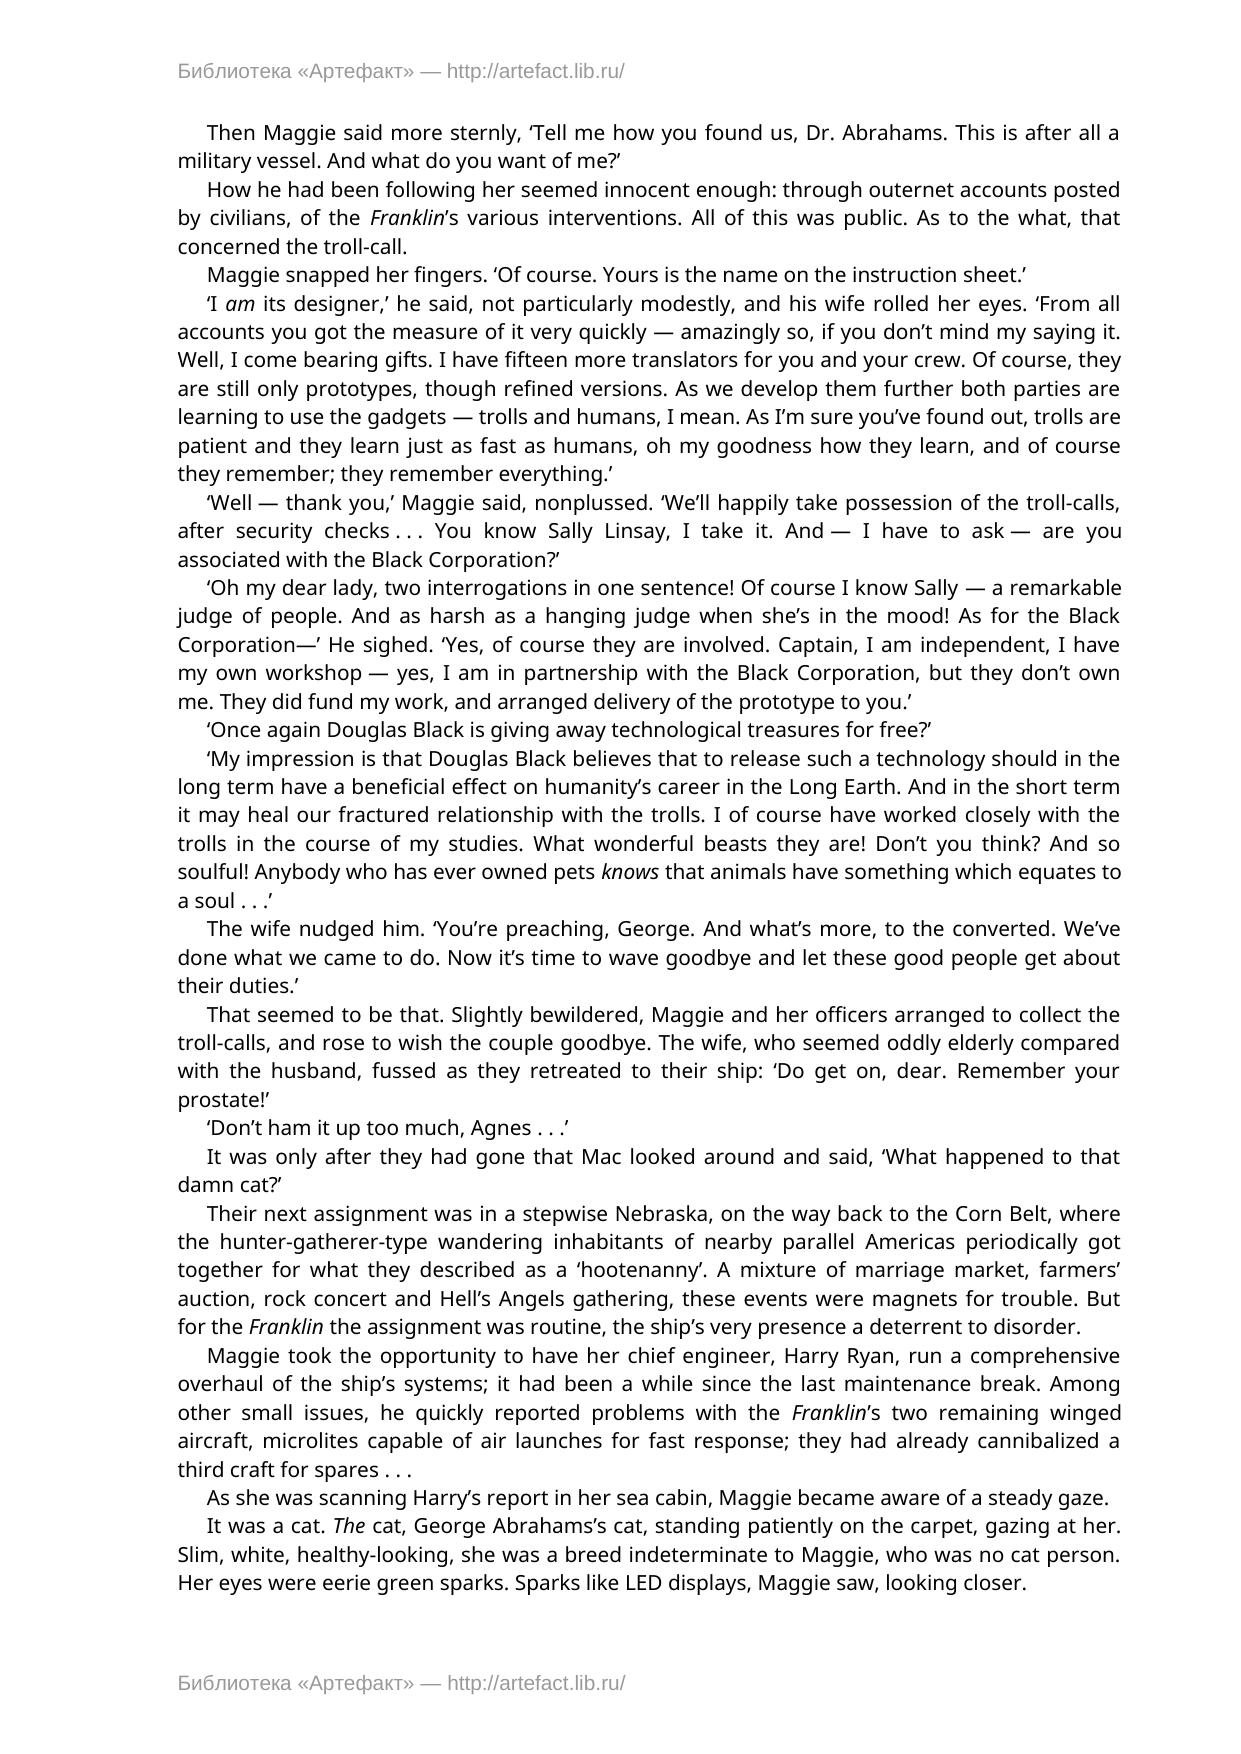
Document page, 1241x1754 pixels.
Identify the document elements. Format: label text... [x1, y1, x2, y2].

text ‘My impression is that Douglas Black believes that to release such a technology should in the long term have a beneficial effect on humanity’s career in the Long Earth. And in the short term it may heal our fractured relationship with the trolls. I of course have worked closely with the trolls in the course of my studies. What wonderful beasts they are! Don’t you think? And so soulful! Anybody who has ever owned pets knows that animals have something which equates to a soul . . .’ [177, 744, 1122, 914]
text As she was scanning Harry’s report in her sea cabin, Maggie became aware of a steady gaze. [177, 1483, 1122, 1512]
text The wife nudged him. ‘You’re preaching, George. And what’s more, to the converted. We’ve done what we came to do. Now it’s time to wave goodbye and let these good people get about their duties.’ [177, 914, 1122, 1000]
text ‘I am its designer,’ he said, not particularly modestly, and his wife rolled her eyes. ‘From all accounts you got the measure of it very quickly — amazingly so, if you don’t mind my saying it. Well, I come bearing gifts. I have fifteen more translators for you and your crew. Of course, they are still only prototypes, though refined versions. As we develop them further both parties are learning to use the gadgets — trolls and humans, I mean. As I’m sure you’ve found out, trolls are patient and they learn just as fast as humans, oh my goodness how they learn, and of course they remember; they remember everything.’ [177, 289, 1122, 488]
text ‘Well — thank you,’ Maggie said, nonplussed. ‘We’ll happily take possession of the troll-calls, after security checks . . . You know Sally Linsay, I take it. And — I have to ask — are you associated with the Black Corporation?’ [177, 488, 1122, 573]
text Then Maggie said more sternly, ‘Tell me how you found us, Dr. Abrahams. This is after all a military vessel. And what do you want of me?’ [177, 118, 1122, 175]
text How he had been following her seemed innocent enough: through outernet accounts posted by civilians, of the Franklin’s various interventions. All of this was public. As to the what, that concerned the troll-call. [177, 175, 1122, 260]
text That seemed to be that. Slightly bewildered, Maggie and her officers arranged to collect the troll-calls, and rose to wish the couple goodbye. The wife, who seemed oddly elderly compared with the husband, fussed as they retreated to their ship: ‘Do get on, dear. Remember your prostate!’ [177, 1000, 1122, 1113]
text ‘Oh my dear lady, two interrogations in one sentence! Of course I know Sally — a remarkable judge of people. And as harsh as a hanging judge when she’s in the mood! As for the Black Corporation—’ He sighed. ‘Yes, of course they are involved. Captain, I am independent, I have my own workshop — yes, I am in partnership with the Black Corporation, but they don’t own me. They did fund my work, and arranged delivery of the prototype to you.’ [177, 573, 1122, 715]
text It was only after they had gone that Mac looked around and said, ‘What happened to that damn cat?’ [177, 1142, 1122, 1199]
text Maggie snapped her fingers. ‘Of course. Yours is the name on the instruction sheet.’ [177, 260, 1122, 289]
text ‘Once again Douglas Black is giving away technological treasures for free?’ [177, 715, 1122, 744]
text ‘Don’t ham it up too much, Agnes . . .’ [177, 1113, 1122, 1142]
text It was a cat. The cat, George Abrahams’s cat, standing patiently on the carpet, gazing at her. Slim, white, healthy-looking, she was a breed indeterminate to Maggie, who was no cat person. Her eyes were eerie green sparks. Sparks like LED displays, Maggie saw, looking closer. [177, 1512, 1122, 1597]
text Maggie took the opportunity to have her chief engineer, Harry Ryan, run a comprehensive overhaul of the ship’s systems; it had been a while since the last maintenance break. Among other small issues, he quickly reported problems with the Franklin’s two remaining winged aircraft, microlites capable of air launches for fast response; they had already cannibalized a third craft for spares . . . [177, 1341, 1122, 1483]
text Their next assignment was in a stepwise Nebraska, on the way back to the Corn Belt, where the hunter-gatherer-type wandering inhabitants of nearby parallel Americas periodically got together for what they described as a ‘hootenanny’. A mixture of marriage market, farmers’ auction, rock concert and Hell’s Angels gathering, these events were magnets for trouble. But for the Franklin the assignment was routine, the ship’s very presence a deterrent to disorder. [177, 1199, 1122, 1341]
